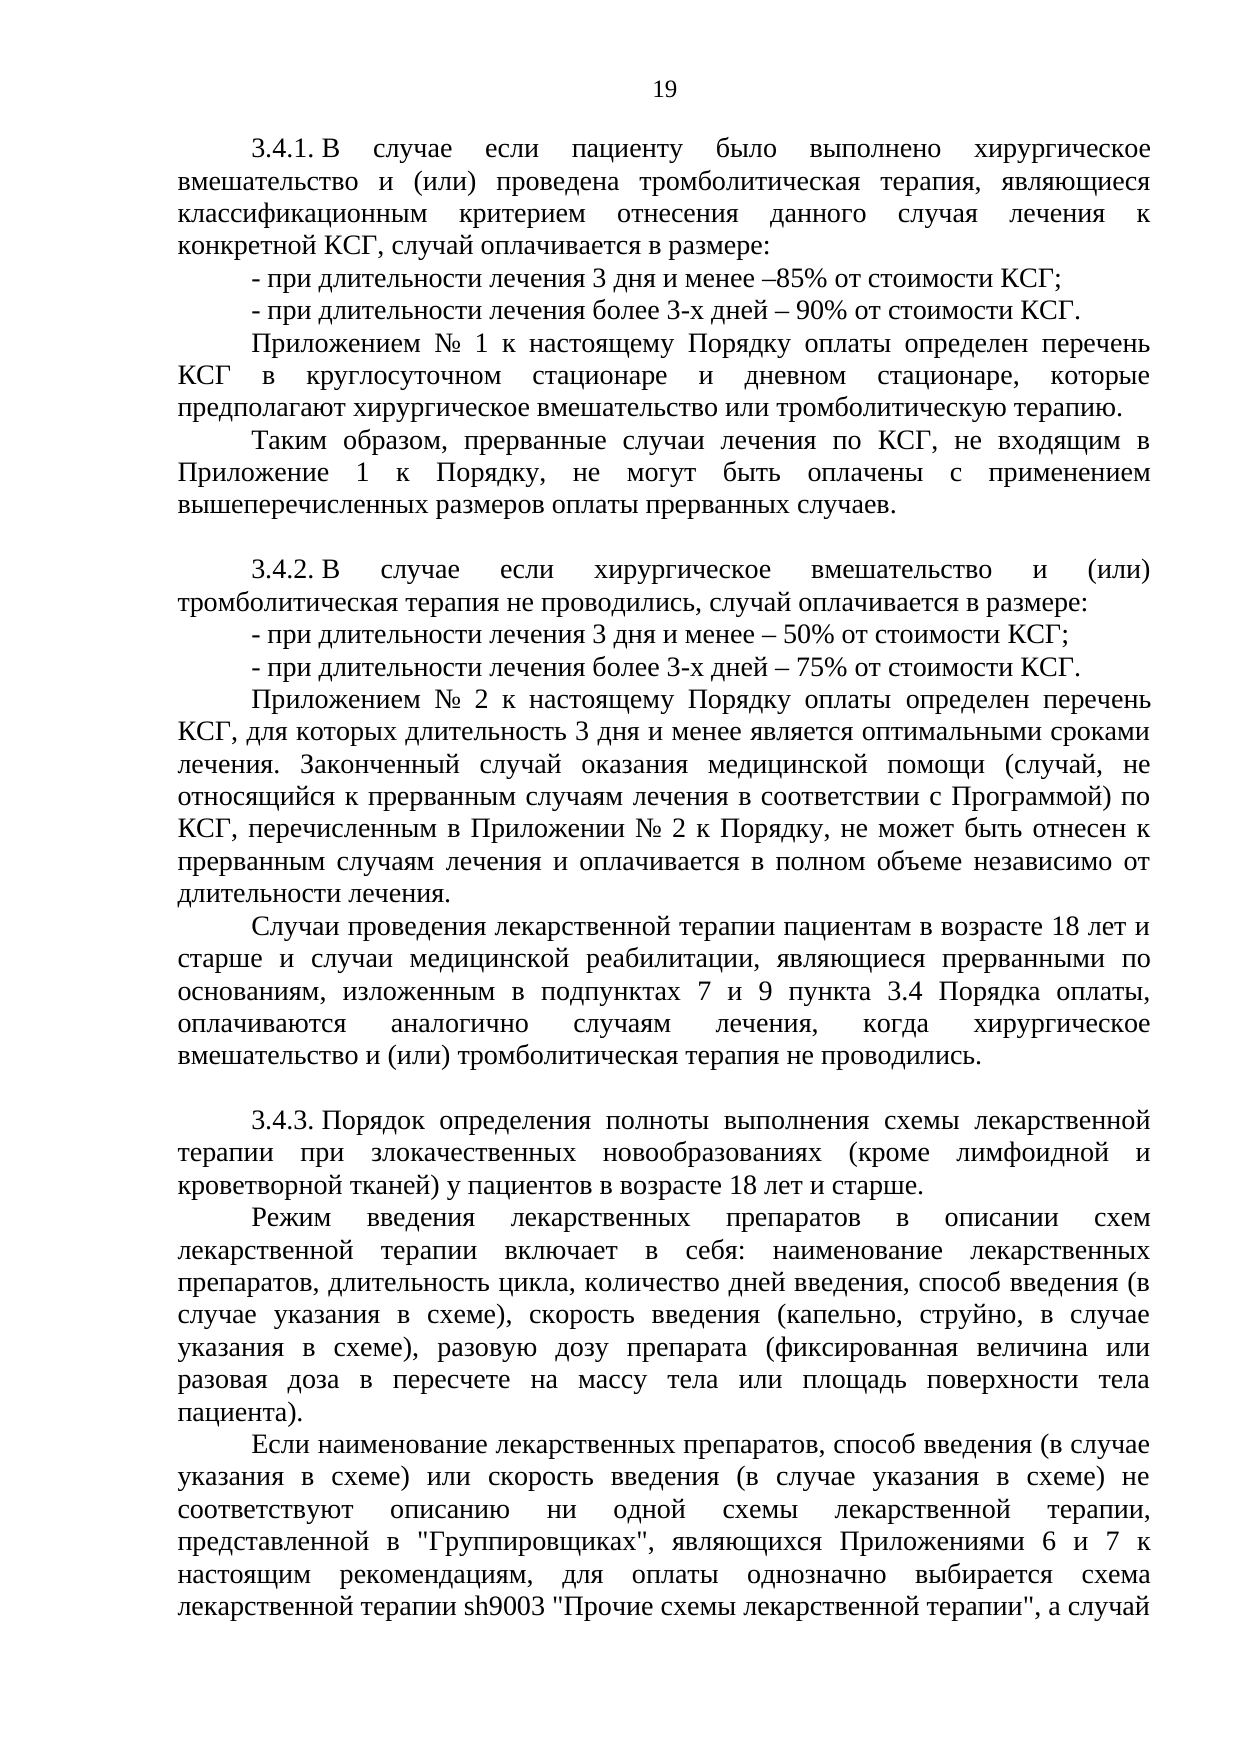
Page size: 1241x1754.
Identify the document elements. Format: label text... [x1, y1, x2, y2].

text 3.4.2. В случае если хирургическое вмешательство и (или) тромболитическая терапия не проводились, случай оплачивается в размере: [177, 552, 1152, 617]
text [177, 1427, 1152, 1621]
text 3.4.1. В случае если пациенту было выполнено хирургическое вмешательство и (или) проведена тромболитическая терапия, являющиеся классификационным критерием отнесения данного случая лечения к конкретной КСГ, случай оплачивается в размере: [177, 131, 1152, 261]
text - при длительности лечения 3 дня и менее – 50% от стоимости КСГ; [177, 617, 1152, 649]
text - при длительности лечения более 3-х дней – 90% от стоимости КСГ. [177, 293, 1152, 326]
text Таким образом, прерванные случаи лечения по КСГ, не входящим в Приложение 1 к Порядку, не могут быть оплачены с применением вышеперечисленных размеров оплаты прерванных случаев. [177, 423, 1152, 520]
text 3.4.3. Порядок определения полноты выполнения схемы лекарственной терапии при злокачественных новообразованиях (кроме лимфоидной и кроветворной тканей) у пациентов в возрасте 18 лет и старше. [177, 1103, 1152, 1200]
text Приложением № 1 к настоящему Порядку оплаты определен перечень КСГ в круглосуточном стационаре и дневном стационаре, которые предполагают хирургическое вмешательство или тромболитическую терапию. [177, 326, 1152, 423]
text Приложением № 2 к настоящему Порядку оплаты определен перечень КСГ, для которых длительность 3 дня и менее является оптимальными сроками лечения. Законченный случай оказания медицинской помощи (случай, не относящийся к прерванным случаям лечения в соответствии с Программой) по КСГ, перечисленным в Приложении № 2 к Порядку, не может быть отнесен к прерванным случаям лечения и оплачивается в полном объеме независимо от длительности лечения. [177, 682, 1152, 909]
text - при длительности лечения более 3-х дней – 75% от стоимости КСГ. [177, 649, 1152, 682]
text Режим введения лекарственных препаратов в описании схем лекарственной терапии включает в себя: наименование лекарственных препаратов, длительность цикла, количество дней введения, способ введения (в случае указания в схеме), скорость введения (капельно, струйно, в случае указания в схеме), разовую дозу препарата (фиксированная величина или разовая доза в пересчете на массу тела или площадь поверхности тела пациента). [177, 1200, 1152, 1427]
text - при длительности лечения 3 дня и менее –85% от стоимости КСГ; [177, 261, 1152, 293]
text Случаи проведения лекарственной терапии пациентам в возрасте 18 лет и старше и случаи медицинской реабилитации, являющиеся прерванными по основаниям, изложенным в подпунктах 7 и 9 пункта 3.4 Порядка оплаты, оплачиваются аналогично случаям лечения, когда хирургическое вмешательство и (или) тромболитическая терапия не проводились. [177, 909, 1152, 1071]
